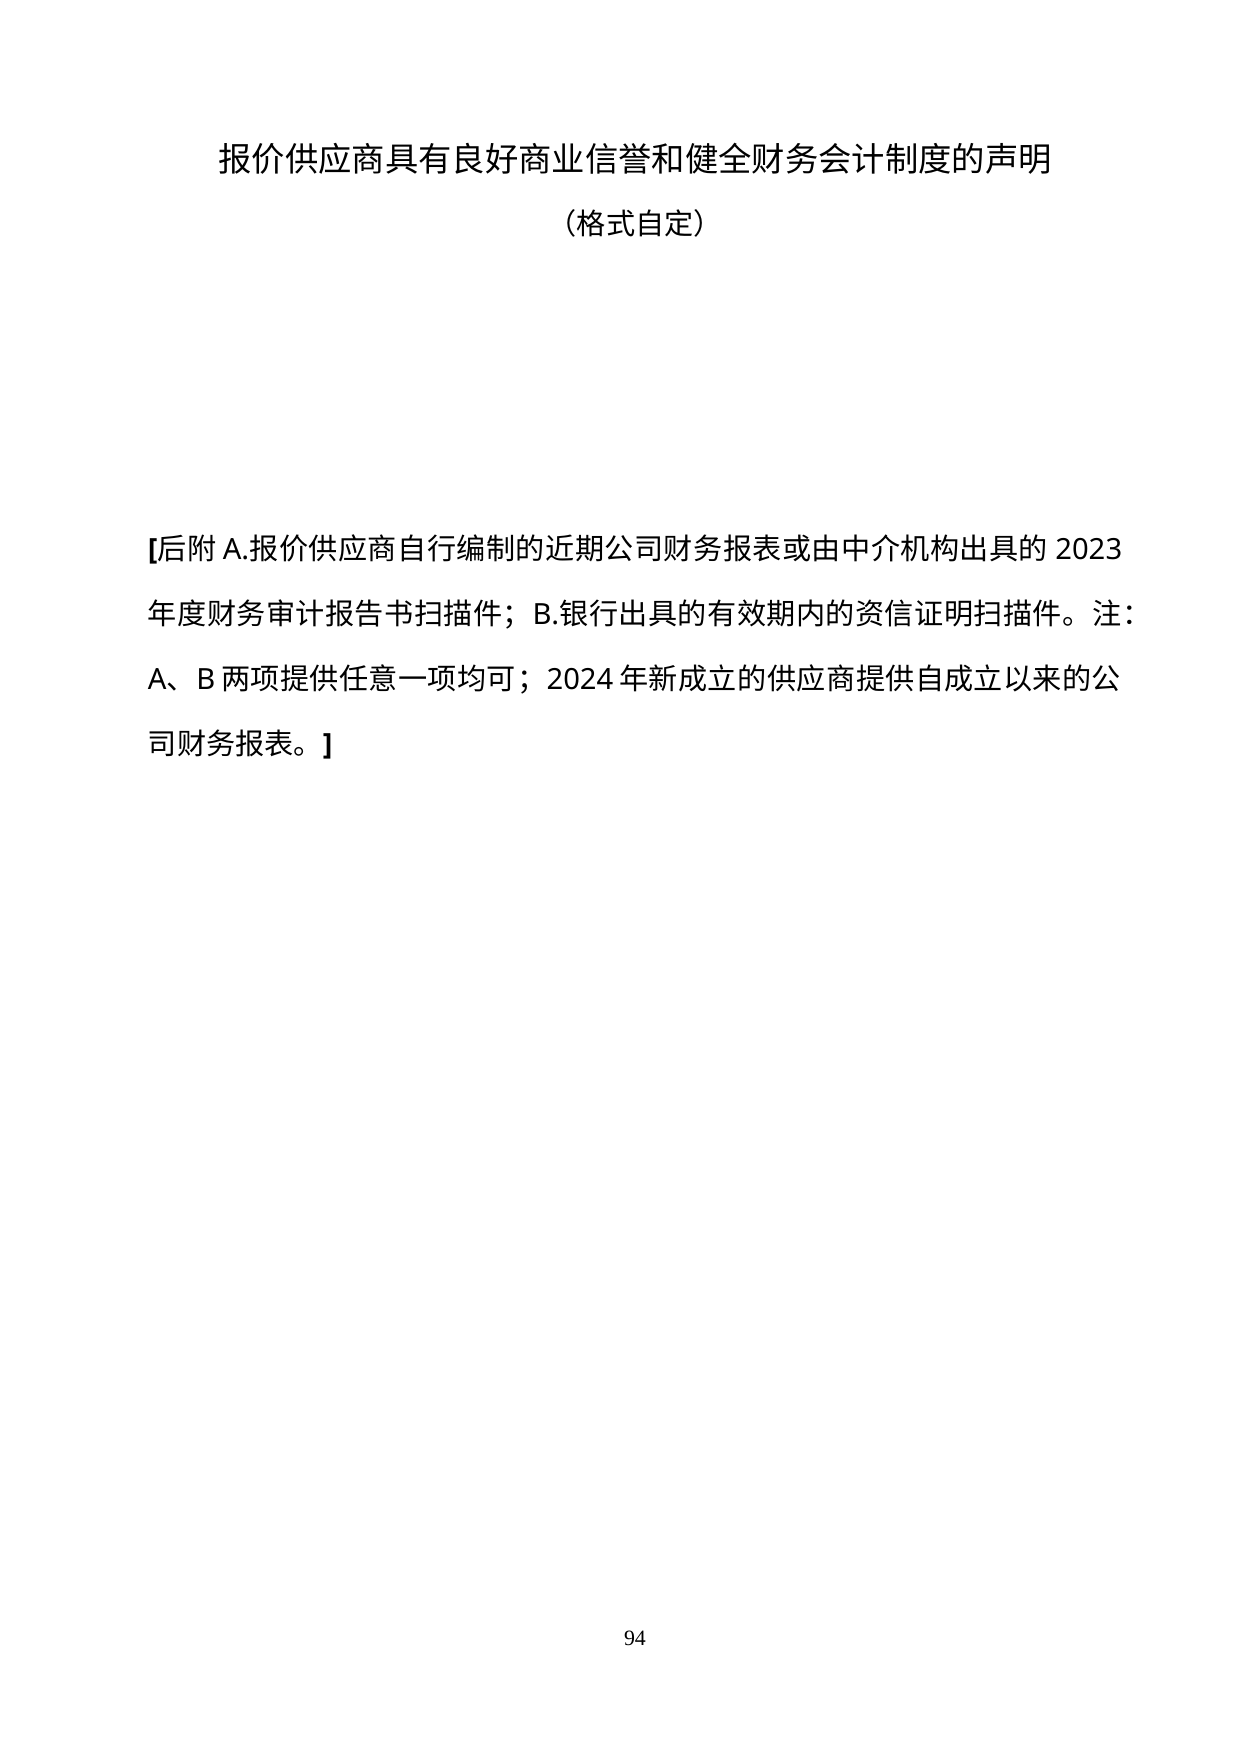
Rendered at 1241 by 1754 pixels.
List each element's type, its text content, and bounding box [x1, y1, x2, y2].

text [后附A.报价供应商自行编制的近期公司财务报表或由中介机构出具的2023年度财务审计报告书扫描件；B.银行出具的有效期内的资信证明扫描件。注：A、B两项提供任意一项均可；2024年新成立的供应商提供自成立以来的公司财务报表。] [148, 514, 1122, 774]
text （格式自定） [148, 189, 1122, 254]
text 报价供应商具有良好商业信誉和健全财务会计制度的声明 [148, 124, 1122, 189]
